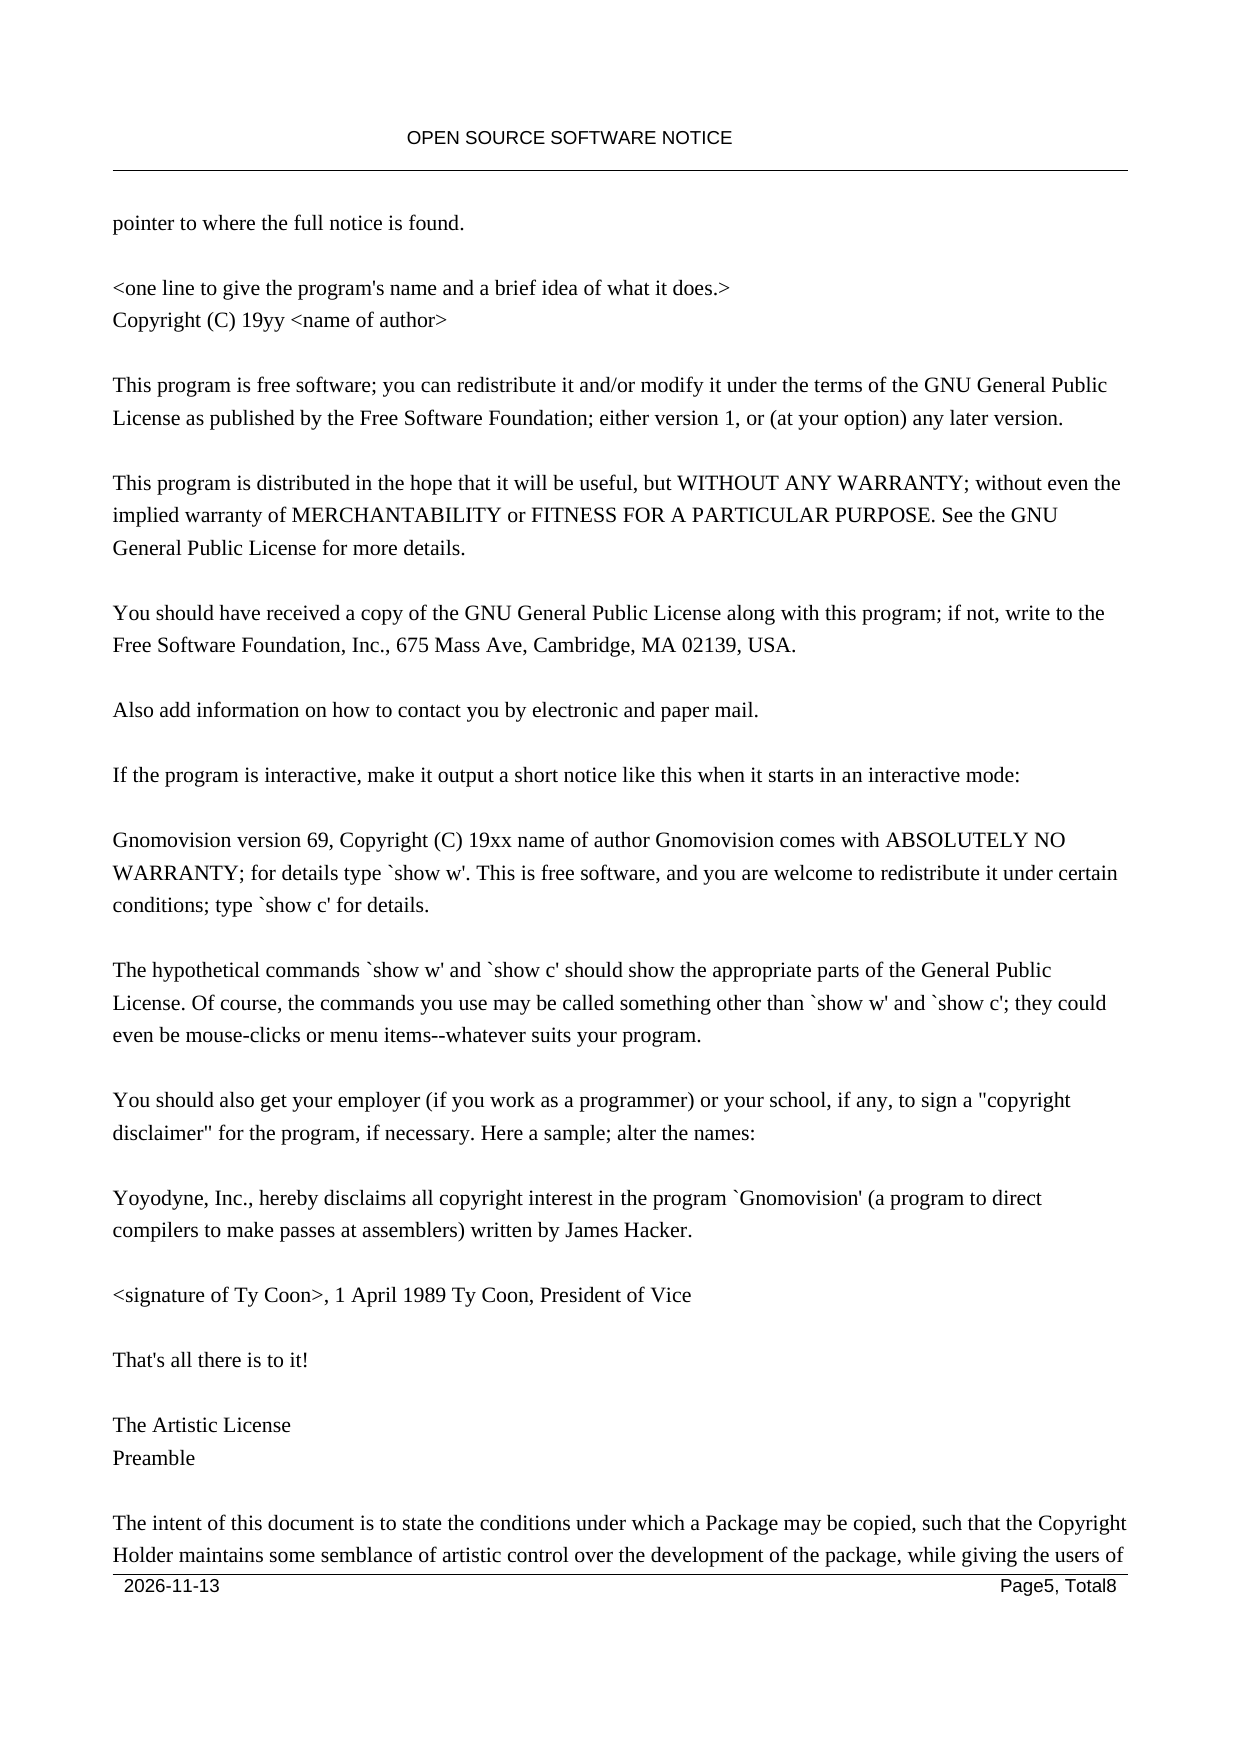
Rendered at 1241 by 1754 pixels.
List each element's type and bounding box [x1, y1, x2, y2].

text [112, 206, 1128, 1571]
